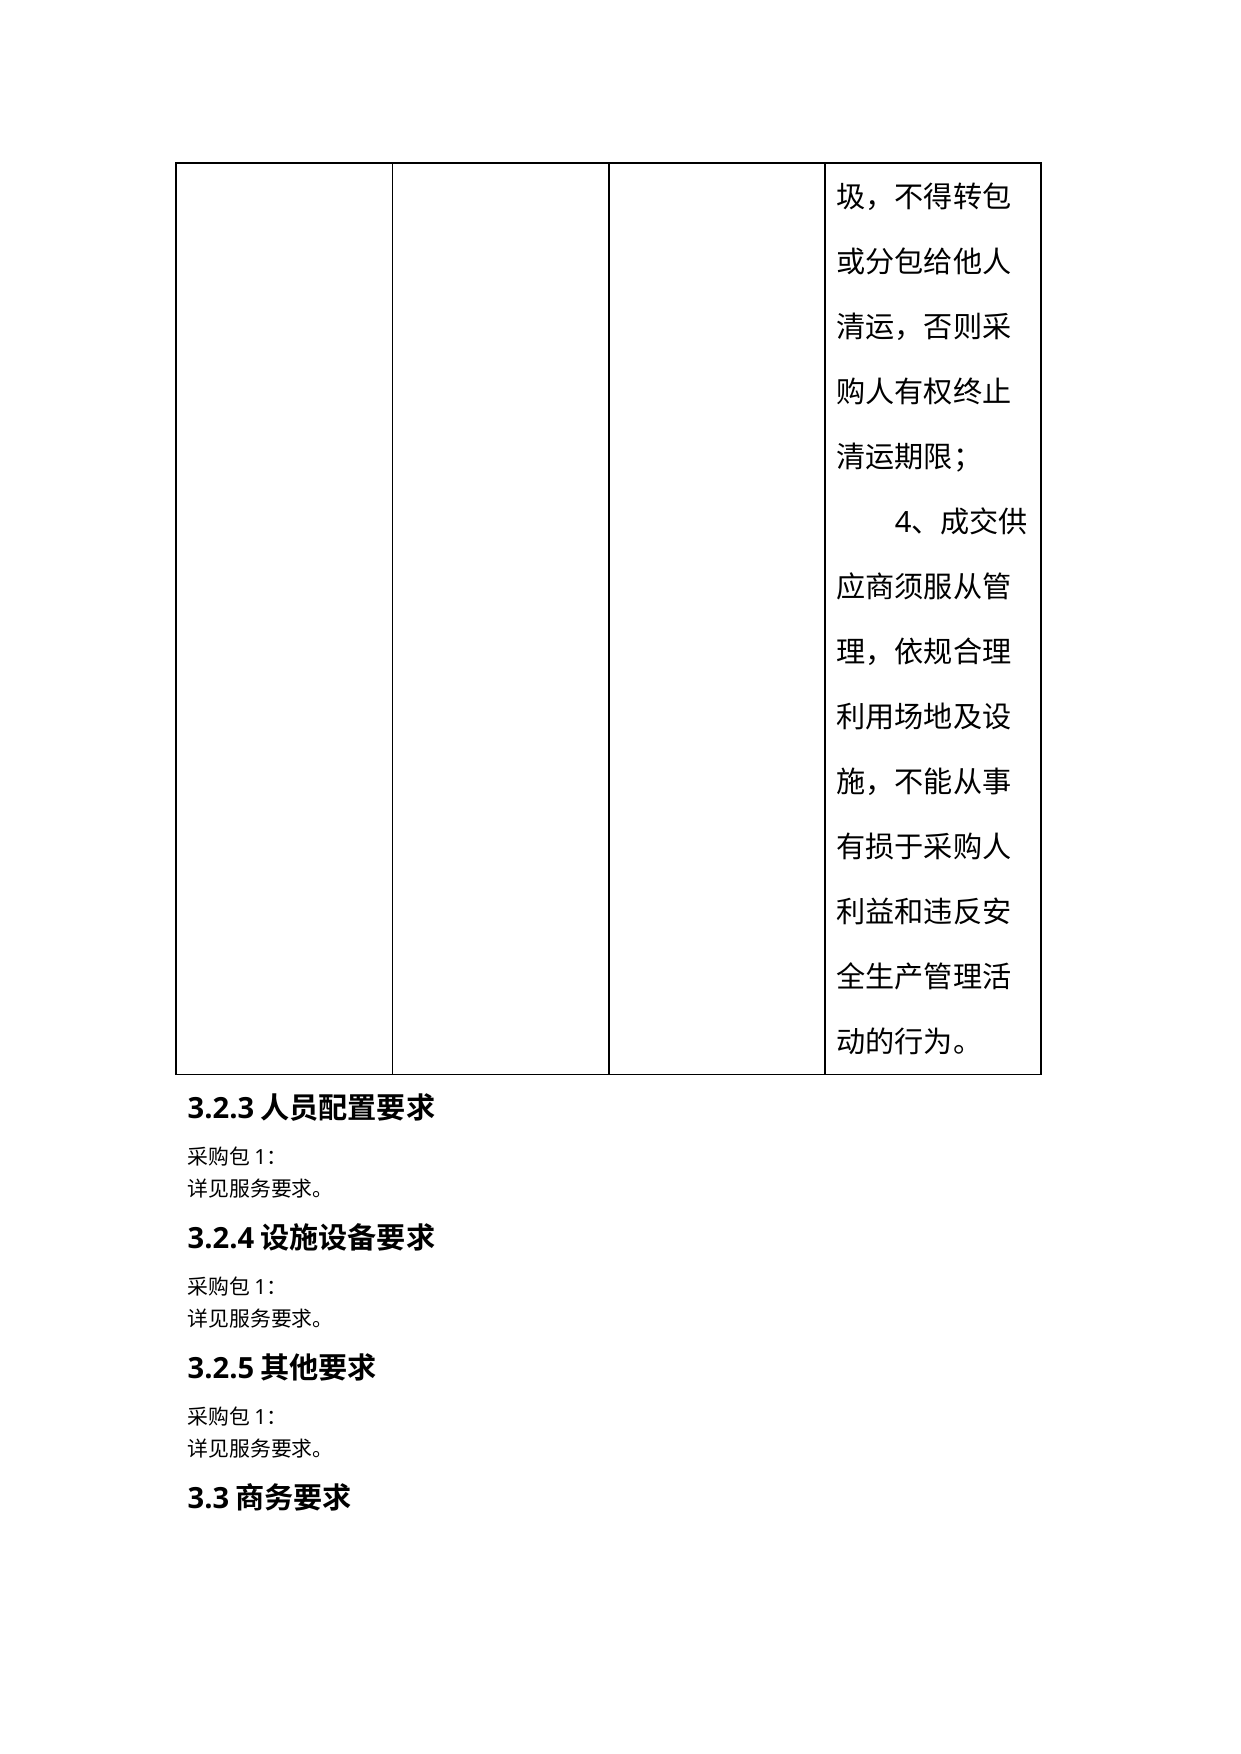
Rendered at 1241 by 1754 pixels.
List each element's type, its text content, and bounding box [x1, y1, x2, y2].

text 采购包1： [187, 1140, 1053, 1173]
text 采购包1： [187, 1400, 1053, 1433]
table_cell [826, 164, 1040, 1073]
text 详见服务要求。 [187, 1173, 1053, 1205]
table_cell [610, 164, 824, 1073]
table_cell 1 [393, 164, 608, 1073]
text 采购包1： [187, 1270, 1053, 1303]
text 3.2.5其他要求 [187, 1335, 1053, 1400]
text 3.3商务要求 [187, 1465, 1053, 1530]
table_cell [177, 164, 392, 1073]
text 3.2.4设施设备要求 [187, 1205, 1053, 1270]
text 详见服务要求。 [187, 1433, 1053, 1465]
text 3.2.3人员配置要求 [187, 1075, 1053, 1140]
text 详见服务要求。 [187, 1303, 1053, 1335]
